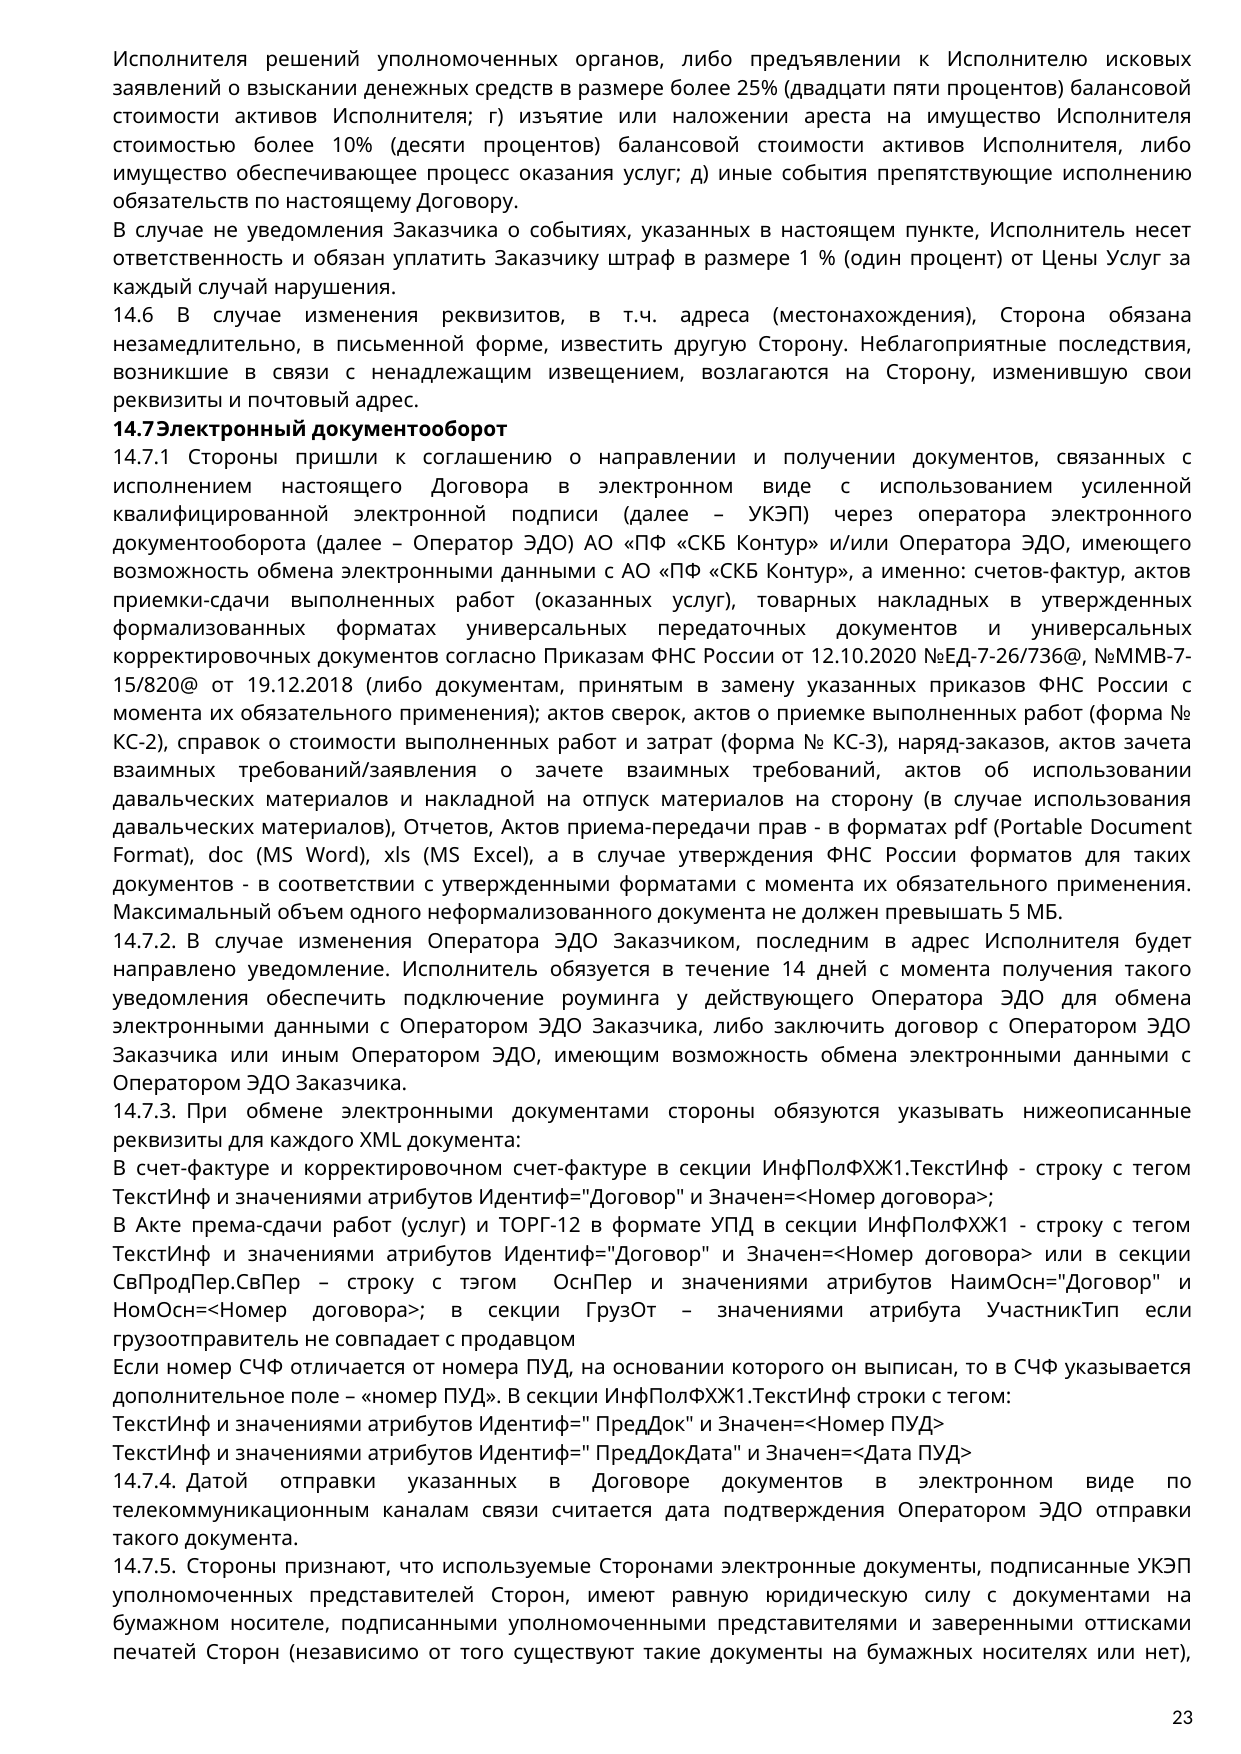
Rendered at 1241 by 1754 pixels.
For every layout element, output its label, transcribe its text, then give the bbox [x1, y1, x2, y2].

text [112, 1552, 1193, 1665]
text ТекстИнф и значениями атрибутов Идентиф=" ПредДокДата" и Значен=<Дата ПУД> [112, 1438, 1193, 1466]
text В Акте према-сдачи работ (услуг) и ТОРГ-12 в формате УПД в секции ИнфПолФХЖ1 - строку с тегом ТекстИнф и значениями атрибутов Идентиф="Договор" и Значен=<Номер договора> или в секции СвПродПер.СвПер – строку с тэгом ОснПер и значениями атрибутов НаимОсн="Договор" и НомОсн=<Номер договора>; в секции ГрузОт – значениями атрибута УчастникТип если грузоотправитель не совпадает с продавцом [112, 1210, 1193, 1352]
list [112, 44, 1193, 215]
text В счет-фактуре и корректировочном счет-фактуре в секции ИнфПолФХЖ1.ТекстИнф - строку с тегом ТекстИнф и значениями атрибутов Идентиф="Договор" и Значен=<Номер договора>; [112, 1153, 1193, 1210]
list 14.6 В случае изменения реквизитов, в т.ч. адреса (местонахождения), Сторона обязана незамедлительно, в письменной форме, известить другую Сторону. Неблагоприятные последствия, возникшие в связи с ненадлежащим извещением, возлагаются на Сторону, изменившую свои реквизиты и почтовый адрес. [112, 300, 1193, 414]
text 14.7.4. Датой отправки указанных в Договоре документов в электронном виде по телекоммуникационным каналам связи считается дата подтверждения Оператором ЭДО отправки такого документа. [112, 1466, 1193, 1552]
list В случае не уведомления Заказчика о событиях, указанных в настоящем пункте, Исполнитель несет ответственность и обязан уплатить Заказчику штраф в размере 1 % (один процент) от Цены Услуг за каждый случай нарушения. [112, 215, 1193, 300]
list Электронный документооборот [112, 414, 1193, 442]
text 14.7.2. В случае изменения Оператора ЭДО Заказчиком, последним в адрес Исполнителя будет направлено уведомление. Исполнитель обязуется в течение 14 дней с момента получения такого уведомления обеспечить подключение роуминга у действующего Оператора ЭДО для обмена электронными данными с Оператором ЭДО Заказчика, либо заключить договор с Оператором ЭДО Заказчика или иным Оператором ЭДО, имеющим возможность обмена электронными данными с Оператором ЭДО Заказчика. [112, 926, 1193, 1097]
text 14.7.1 Стороны пришли к соглашению о направлении и получении документов, связанных с исполнением настоящего Договора в электронном виде с использованием усиленной квалифицированной электронной подписи (далее – УКЭП) через оператора электронного документооборота (далее – Оператор ЭДО) АО «ПФ «СКБ Контур» и/или Оператора ЭДО, имеющего возможность обмена электронными данными с АО «ПФ «СКБ Контур», а именно: счетов-фактур, актов приемки-сдачи выполненных работ (оказанных услуг), товарных накладных в утвержденных формализованных форматах универсальных передаточных документов и универсальных корректировочных документов согласно Приказам ФНС России от 12.10.2020 №ЕД-7-26/736@, №ММВ-7-15/820@ от 19.12.2018 (либо документам, принятым в замену указанных приказов ФНС России с момента их обязательного применения); актов сверок, актов о приемке выполненных работ (форма № КС-2), справок о стоимости выполненных работ и затрат (форма № КС-3), наряд-заказов, актов зачета взаимных требований/заявления о зачете взаимных требований, актов об использовании давальческих материалов и накладной на отпуск материалов на сторону (в случае использования давальческих материалов), Отчетов, Актов приема-передачи прав - в форматах pdf (Portable Document Format), doc (MS Word), xls (MS Excel), а в случае утверждения ФНС России форматов для таких документов - в соответствии с утвержденными форматами с момента их обязательного применения. Максимальный объем одного неформализованного документа не должен превышать 5 МБ. [112, 442, 1193, 926]
text Если номер СЧФ отличается от номера ПУД, на основании которого он выписан, то в СЧФ указывается дополнительное поле – «номер ПУД». В секции ИнфПолФХЖ1.ТекстИнф строки с тегом: [112, 1352, 1193, 1409]
text 14.7.3. При обмене электронными документами стороны обязуются указывать нижеописанные реквизиты для каждого XML документа: [112, 1097, 1193, 1153]
text ТекстИнф и значениями атрибутов Идентиф=" ПредДок" и Значен=<Номер ПУД> [112, 1409, 1193, 1438]
